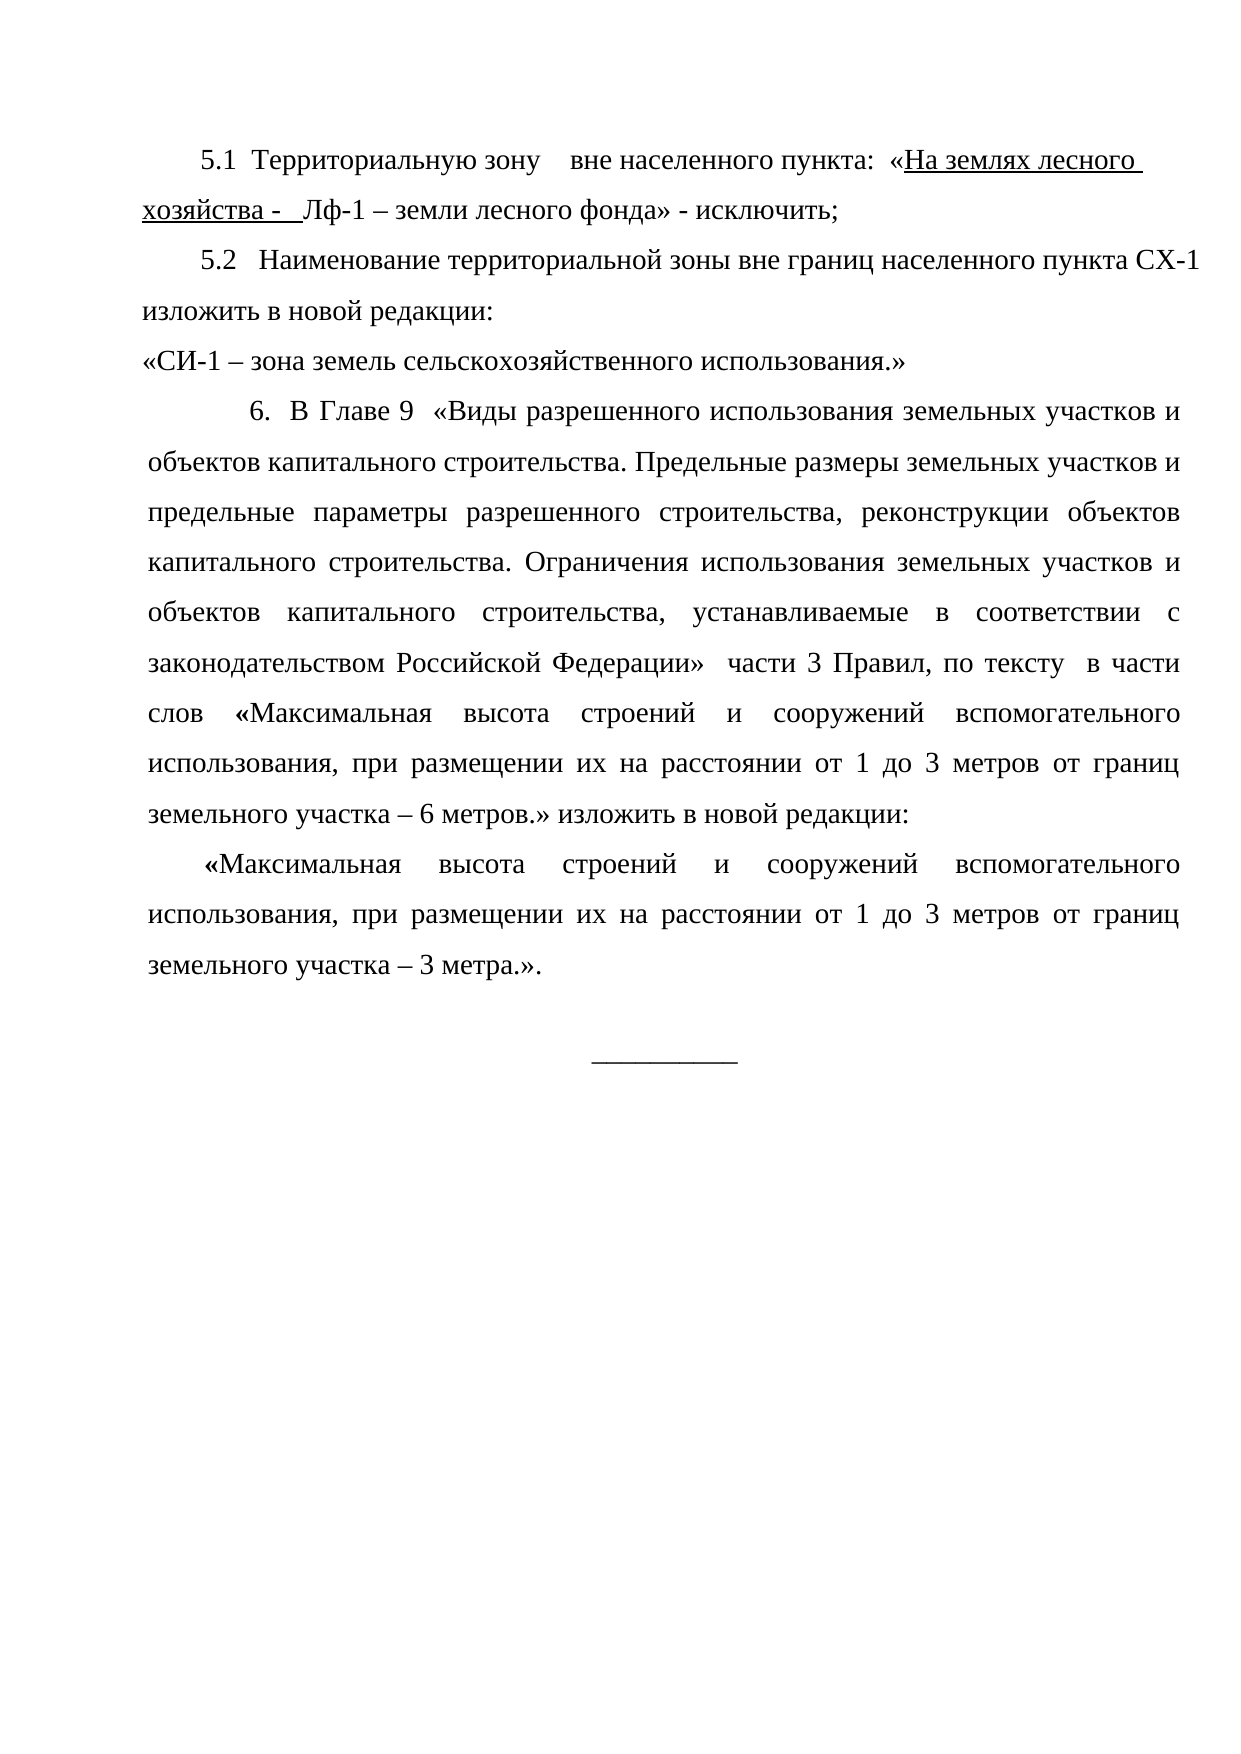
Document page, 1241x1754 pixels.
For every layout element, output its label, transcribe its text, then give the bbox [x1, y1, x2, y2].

text «СИ-1 – зона земель сельскохозяйственного использования.» [142, 343, 1216, 377]
text «Максимальная высота строений и сооружений вспомогательного использования, при размещении их на расстоянии от 1 до от границ земельного участка – 3 метра.». [148, 846, 1181, 980]
text 5.1 Территориальную зону вне населенного пункта: «На землях лесного хозяйства - Лф-1 – земли лесного фонда» - исключить; [142, 142, 1216, 226]
text 5.2 Наименование территориальной зоны вне границ населенного пункта СХ-1 изложить в новой редакции: [142, 242, 1216, 326]
text 6. В Главе 9 «Виды разрешенного использования земельных участков и объектов капитального строительства. Предельные размеры земельных участков и предельные параметры разрешенного строительства, реконструкции объектов капитального строительства. Ограничения использования земельных участков и объектов капитального строительства, устанавливаемые в соответствии с законодательством Российской Федерации» части 3 Правил, по тексту в части слов «Максимальная высота строений и сооружений вспомогательного использования, при размещении их на расстоянии от 1 до от границ земельного участка – 6 метров.» изложить в новой редакции: [148, 393, 1181, 829]
text __________ [148, 1033, 1181, 1067]
